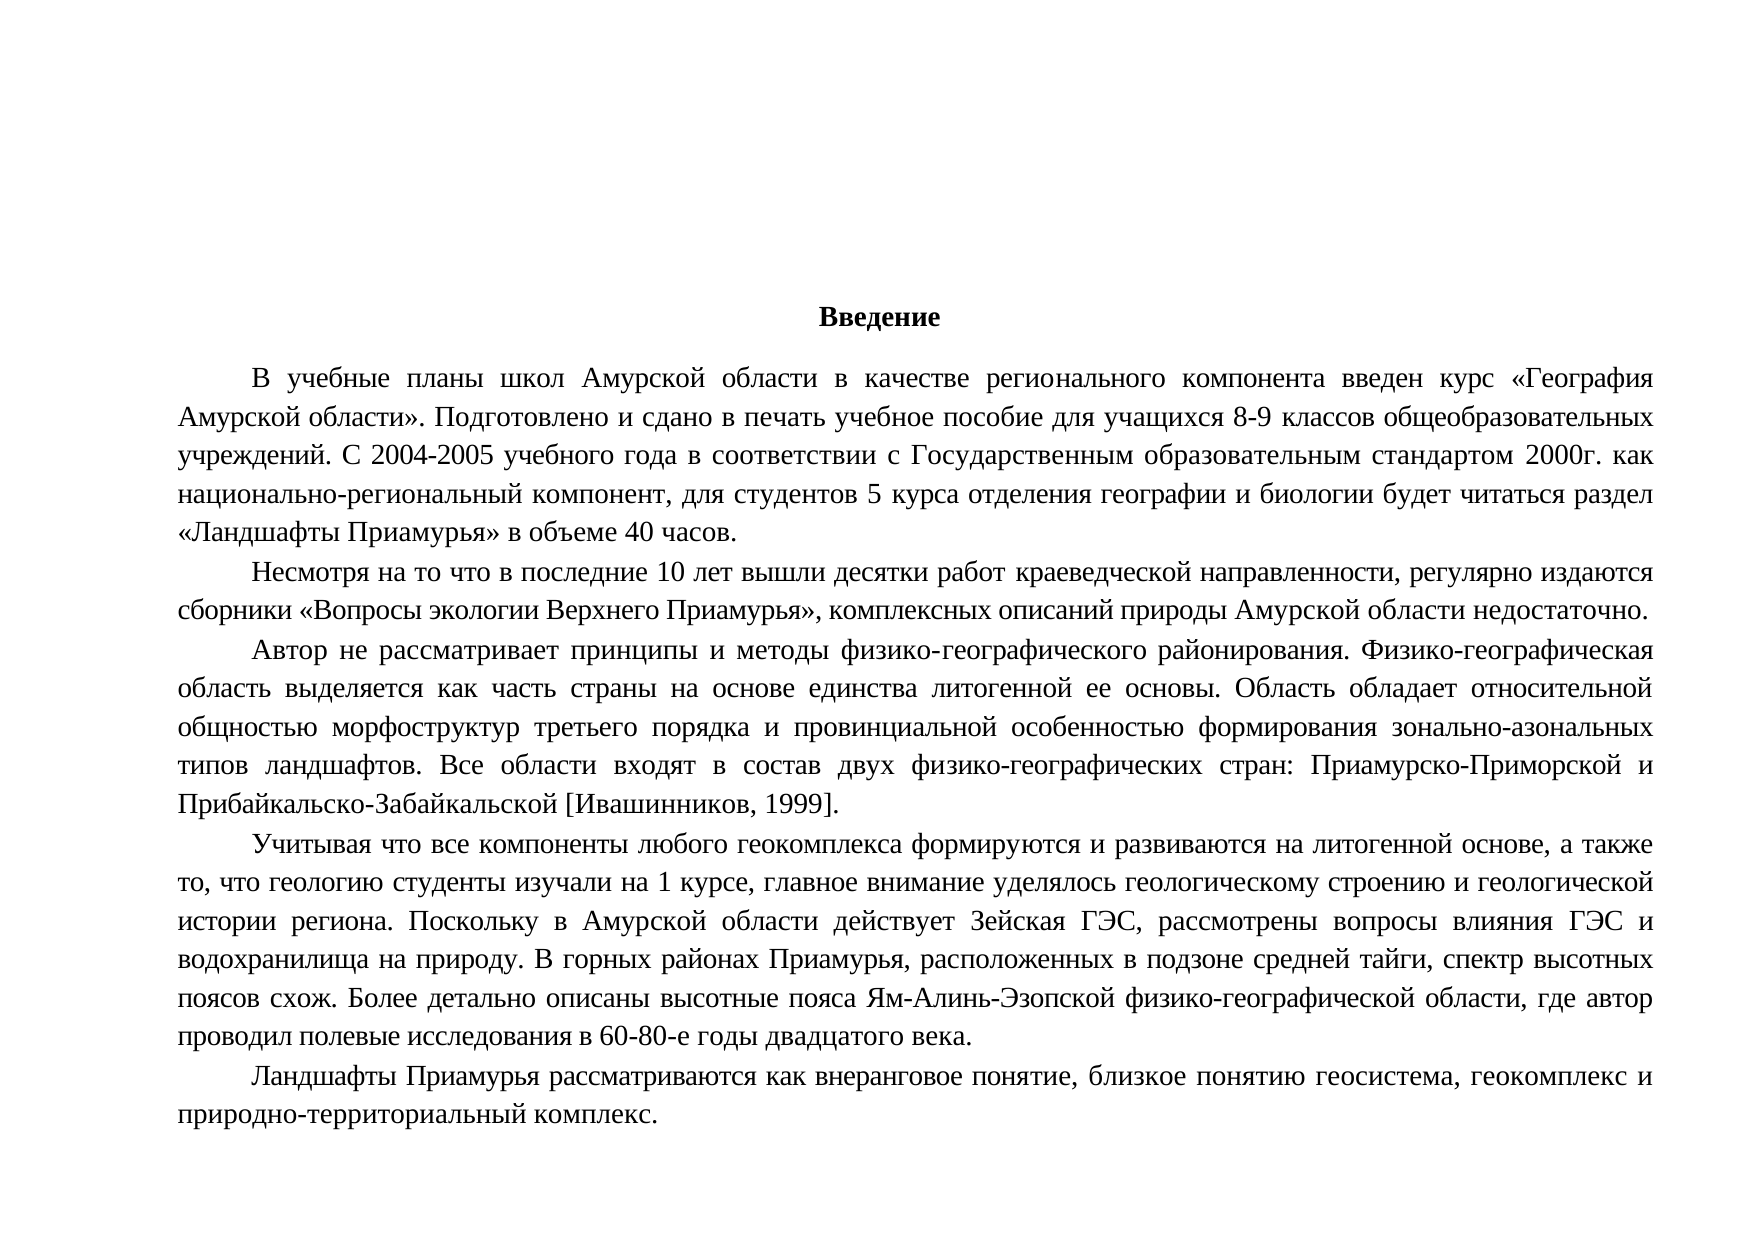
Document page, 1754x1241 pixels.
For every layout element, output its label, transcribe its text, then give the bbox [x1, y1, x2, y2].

text В учебные планы школ Амурской области в качестве регионального компонента введен курс «География Амурской области». Подготовлено и сдано в печать учебное пособие для учащихся 8-9 классов общеобразовательных учреждений. С 2004-2005 учебного года в соответствии с Государственным образовательным стандартом 2000г. как национально-региональный компонент, для студентов 5 курса отделения географии и биологии будет читаться раздел «Ландшафты Приамурья» в объеме 40 часов. [177, 360, 1654, 548]
text Введение [61, 299, 1698, 332]
text Учитывая что все компоненты любого геокомплекса формируются и развиваются на литогенной основе, а также то, что геологию студенты изучали на 1 курсе, главное внимание уделялось геологическому строению и геологической истории региона. Поскольку в Амурской области действует Зейская ГЭС, рассмотрены вопросы влияния ГЭС и водохранилища на природу. В горных районах Приамурья, расположенных в подзоне средней тайги, спектр высотных поясов схож. Более детально описаны высотные пояса Ям-Алинь-Эзопской физико-географической области, где автор проводил полевые исследования в 60-80-е годы двадцатого века. [177, 826, 1654, 1052]
text Ландшафты Приамурья рассматриваются как внеранговое понятие, близкое понятию геосистема, геокомплекс и природно-территориальный комплекс. [177, 1058, 1654, 1130]
text Несмотря на то что в последние 10 лет вышли десятки работ краеведческой направленности, регулярно издаются сборники «Вопросы экологии Верхнего Приамурья», комплексных описаний природы Амурской области недостаточно. [177, 554, 1654, 626]
text Автор не рассматривает принципы и методы физико-географического районирования. Физико-географическая область выделяется как часть страны на основе единства литогенной ее основы. Область обладает относительной общностью морфоструктур третьего порядка и провинциальной особенностью формирования зонально-азональных типов ландшафтов. Все области входят в состав двух физико-географических стран: Приамурско-Приморской и Прибайкальско-Забайкальской [Ивашинников, 1999]. [177, 632, 1654, 819]
